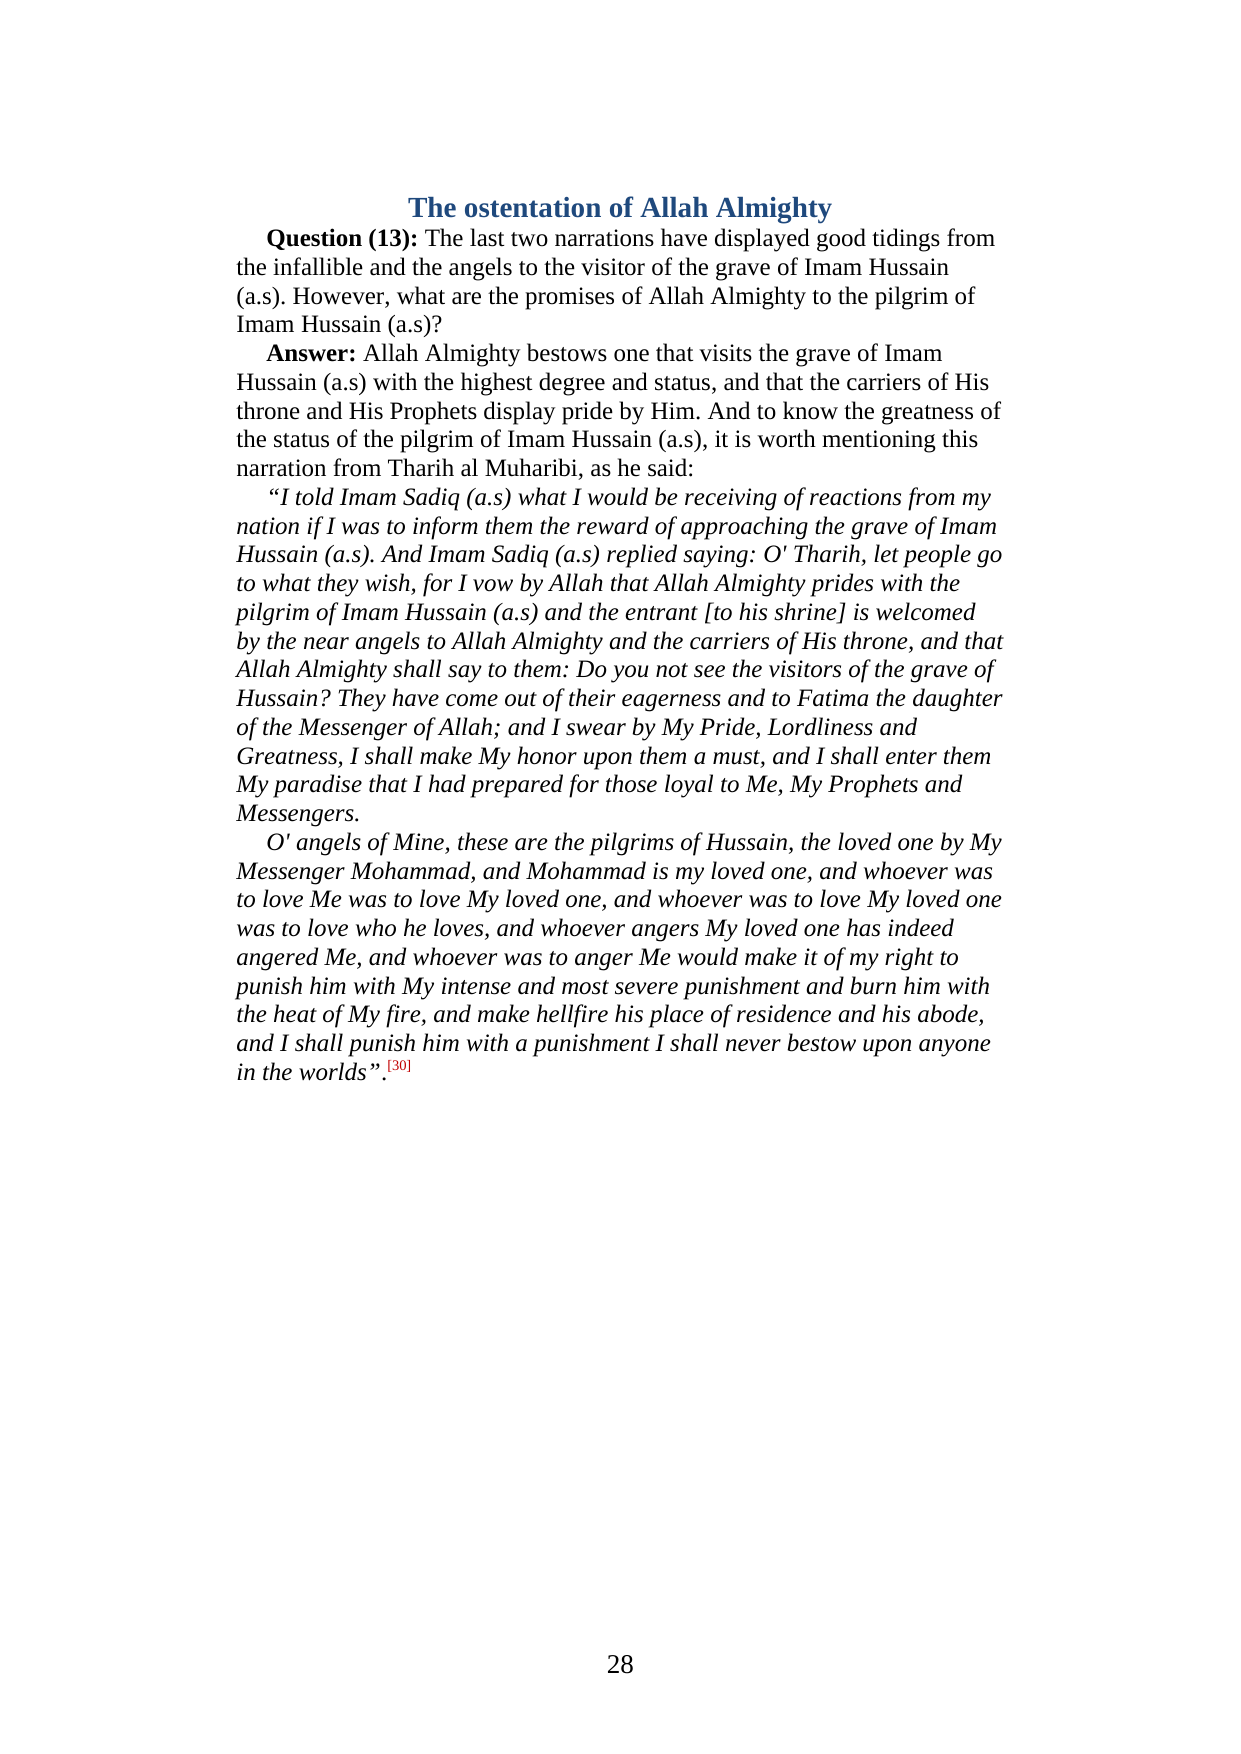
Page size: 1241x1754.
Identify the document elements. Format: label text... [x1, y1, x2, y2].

text O' angels of Mine, these are the pilgrims of Hussain, the loved one by My Messenger Mohammad, and Mohammad is my loved one, and whoever was to love Me was to love My loved one, and whoever was to love My loved one was to love who he loves, and whoever angers My loved one has indeed angered Me, and whoever was to anger Me would make it of my right to punish him with My intense and most severe punishment and burn him with the heat of My fire, and make hellfire his place of residence and his abode, and I shall punish him with a punishment I shall never bestow upon anyone in the worlds”.[30] [236, 827, 1004, 1086]
text “I told Imam Sadiq (a.s) what I would be receiving of reactions from my nation if I was to inform them the reward of approaching the grave of Imam Hussain (a.s). And Imam Sadiq (a.s) replied saying: O' Tharih, let people go to what they wish, for I vow by Allah that Allah Almighty prides with the pilgrim of Imam Hussain (a.s) and the entrant [to his shrine] is welcomed by the near angels to Allah Almighty and the carriers of His throne, and that Allah Almighty shall say to them: Do you not see the visitors of the grave of Hussain? They have come out of their eagerness and to Fatima the daughter of the Messenger of Allah; and I swear by My Pride, Lordliness and Greatness, I shall make My honor upon them a must, and I shall enter them My paradise that I had prepared for those loyal to Me, My Prophets and Messengers. [236, 482, 1004, 827]
text Question (13): The last two narrations have displayed good tidings from the infallible and the angels to the visitor of the grave of Imam Hussain (a.s). However, what are the promises of Allah Almighty to the pilgrim of Imam Hussain (a.s)? [236, 223, 1004, 338]
subtitle The ostentation of Allah Almighty [236, 190, 1004, 223]
text Answer: Allah Almighty bestows one that visits the grave of Imam Hussain (a.s) with the highest degree and status, and that the carriers of His throne and His Prophets display pride by Him. And to know the greatness of the status of the pilgrim of Imam Hussain (a.s), it is worth mentioning this narration from Tharih al Muharibi, as he said: [236, 338, 1004, 482]
